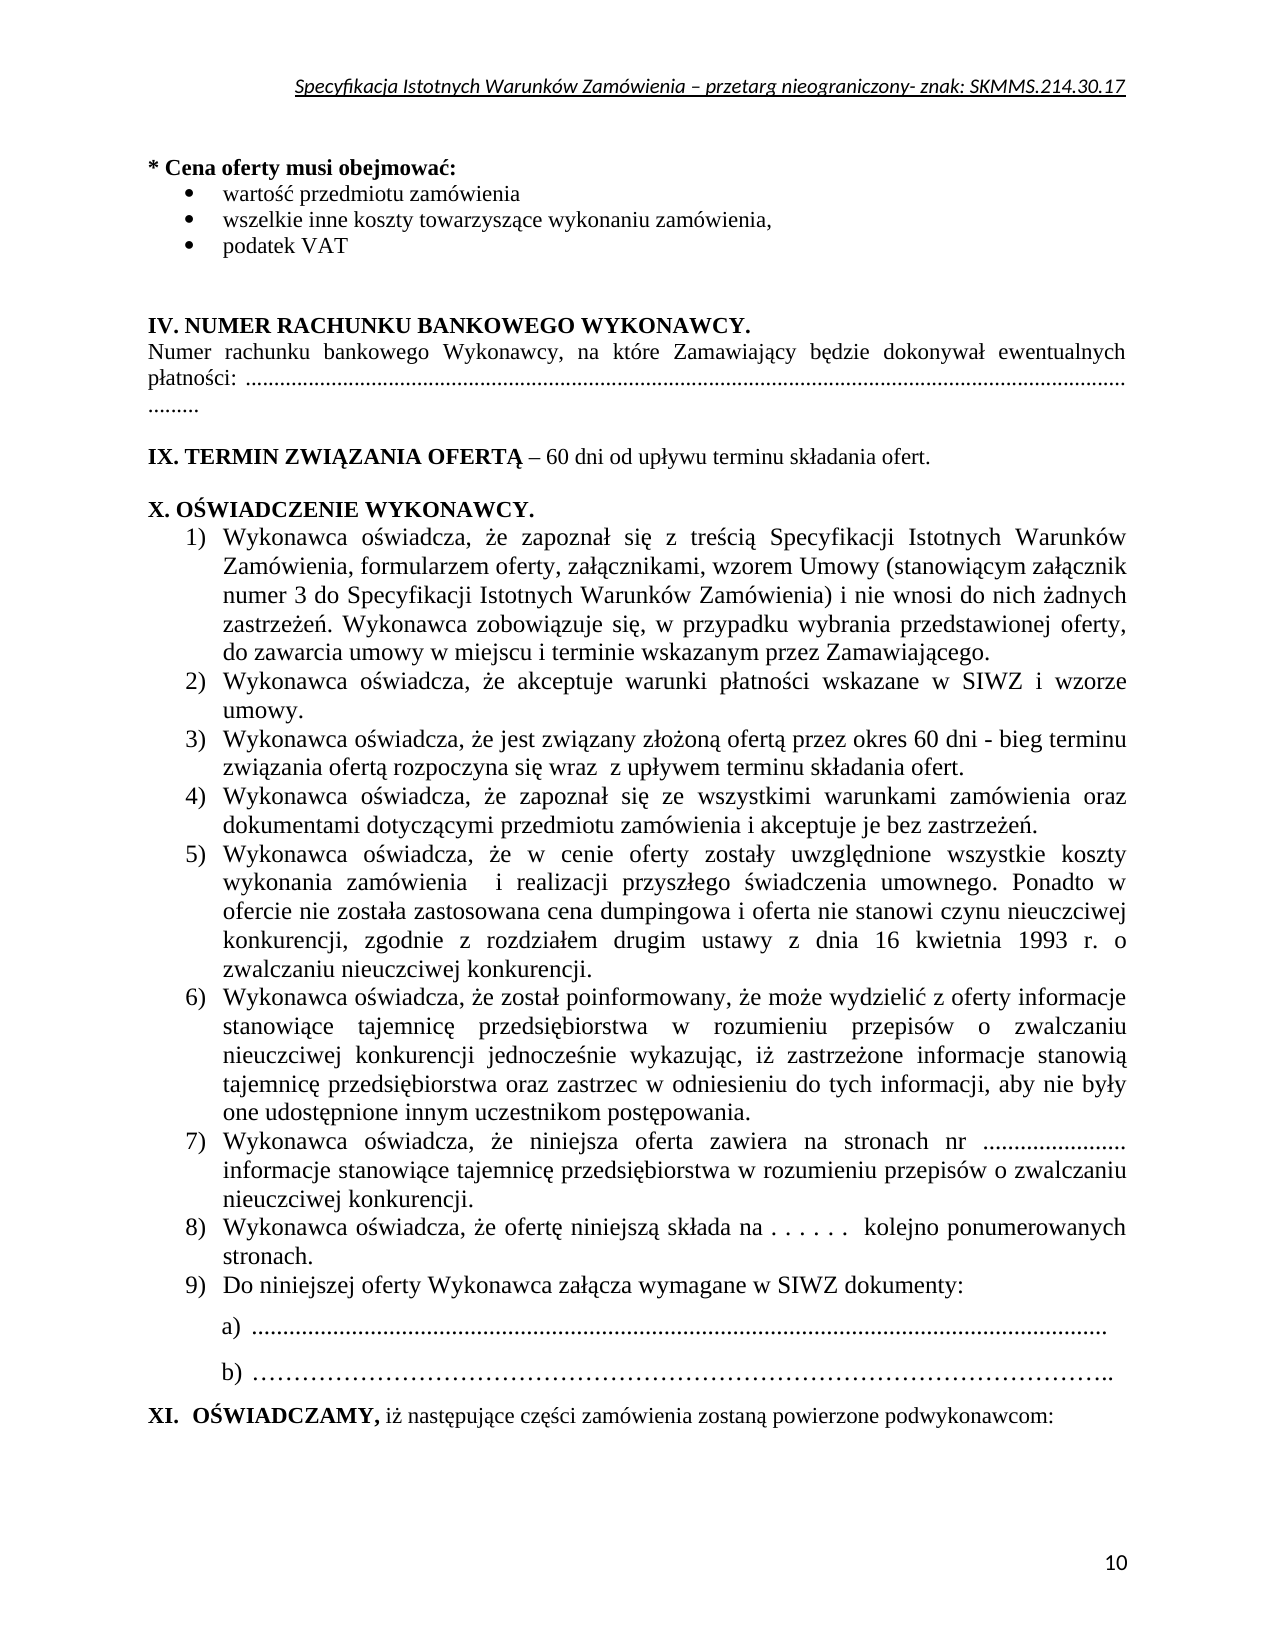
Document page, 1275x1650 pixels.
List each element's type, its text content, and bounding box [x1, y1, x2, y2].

list Wykonawca oświadcza, że zapoznał się ze wszystkimi warunkami zamówienia oraz dokumentami dotyczącymi przedmiotu zamówienia i akceptuje je bez zastrzeżeń. [185, 781, 1127, 839]
text IV. NUMER RACHUNKU BANKOWEGO WYKONAWCY. [148, 312, 1127, 338]
list wartość przedmiotu zamówienia [185, 180, 1127, 206]
text IX. TERMIN ZWIĄZANIA OFERTĄ – 60 dni od upływu terminu składania ofert. [148, 443, 1127, 470]
list OŚWIADCZAMY, iż następujące części zamówienia zostaną powierzone podwykonawcom: [148, 1402, 1127, 1429]
list Wykonawca oświadcza, że w cenie oferty zostały uwzględnione wszystkie koszty wykonania zamówienia i realizacji przyszłego świadczenia umownego. Ponadto w ofercie nie została zastosowana cena dumpingowa i oferta nie stanowi czynu nieuczciwej konkurencji, zgodnie z rozdziałem drugim ustawy z dnia 16 kwietnia 1993 r. o zwalczaniu nieuczciwej konkurencji. [185, 839, 1127, 982]
list Wykonawca oświadcza, że niniejsza oferta zawiera na stronach nr ....................... informacje stanowiące tajemnicę przedsiębiorstwa w rozumieniu przepisów o zwalczaniu nieuczciwej konkurencji. [185, 1126, 1127, 1212]
list wszelkie inne koszty towarzyszące wykonaniu zamówienia, [185, 206, 1127, 233]
list podatek VAT [185, 233, 1127, 259]
text * Cena oferty musi obejmować: [148, 153, 1127, 180]
text X. OŚWIADCZENIE WYKONAWCY. [148, 496, 1127, 522]
list Wykonawca oświadcza, że akceptuje warunki płatności wskazane w SIWZ i wzorze umowy. [185, 666, 1127, 724]
list Do niniejszej oferty Wykonawca załącza wymagane w SIWZ dokumenty: [185, 1270, 1127, 1299]
list Wykonawca oświadcza, że został poinformowany, że może wydzielić z oferty informacje stanowiące tajemnicę przedsiębiorstwa w rozumieniu przepisów o zwalczaniu nieuczciwej konkurencji jednocześnie wykazując, iż zastrzeżone informacje stanowią tajemnicę przedsiębiorstwa oraz zastrzec w odniesieniu do tych informacji, aby nie były one udostępnione innym uczestnikom postępowania. [185, 982, 1127, 1126]
list Wykonawca oświadcza, że zapoznał się z treścią Specyfikacji Istotnych Warunków Zamówienia, formularzem oferty, załącznikami, wzorem Umowy (stanowiącym załącznik numer 3 do Specyfikacji Istotnych Warunków Zamówienia) i nie wnosi do nich żadnych zastrzeżeń. Wykonawca zobowiązuje się, w przypadku wybrania przedstawionej oferty, do zawarcia umowy w miejscu i terminie wskazanym przez Zamawiającego. [185, 522, 1127, 666]
text Numer rachunku bankowego Wykonawcy, na które Zamawiający będzie dokonywał ewentualnych płatności: ................................................................................................................................................................... [148, 338, 1127, 417]
list Wykonawca oświadcza, że ofertę niniejszą składa na . . . . . . kolejno ponumerowanych stronach. [185, 1212, 1127, 1270]
list ………………………………………………………………………………………….. [221, 1357, 1127, 1386]
list Wykonawca oświadcza, że jest związany złożoną ofertą przez okres 60 dni - bieg terminu związania ofertą rozpoczyna się wraz z upływem terminu składania ofert. [185, 724, 1127, 781]
list ......................................................................................................................................... [221, 1311, 1127, 1340]
